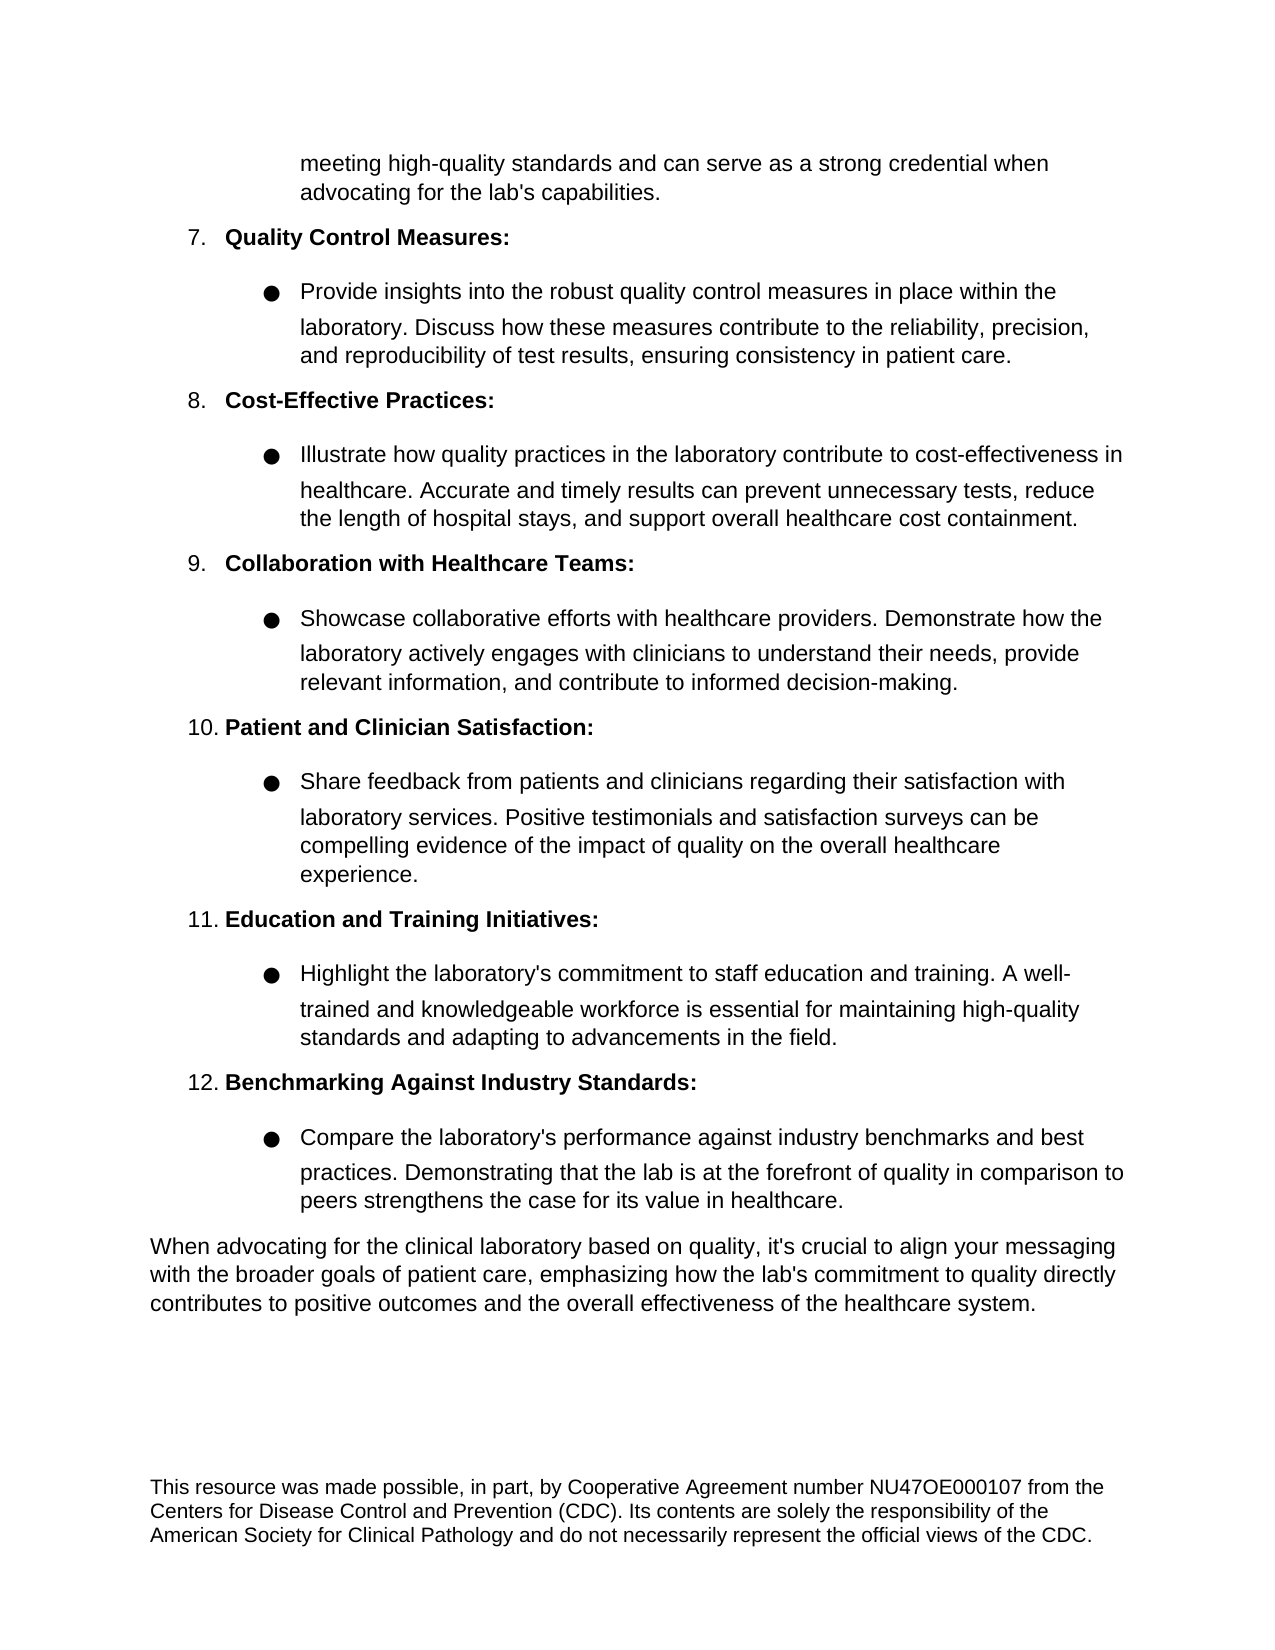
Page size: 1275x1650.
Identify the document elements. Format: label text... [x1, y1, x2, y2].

text When advocating for the clinical laboratory based on quality, it's crucial to align your messaging with the broader goals of patient care, emphasizing how the lab's commitment to quality directly contributes to positive outcomes and the overall effectiveness of the healthcare system. [150, 1233, 1125, 1316]
list Quality Control Measures: [187, 223, 1125, 250]
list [262, 150, 1125, 205]
list Showcase collaborative efforts with healthcare providers. Demonstrate how the laboratory actively engages with clinicians to understand their needs, provide relevant information, and contribute to informed decision-making. [262, 596, 1125, 695]
list Share feedback from patients and clinicians regarding their satisfaction with laboratory services. Positive testimonials and satisfaction surveys can be compelling evidence of the impact of quality on the overall healthcare experience. [262, 759, 1125, 887]
list Illustrate how quality practices in the laboratory contribute to cost-effectiveness in healthcare. Accurate and timely results can prevent unnecessary tests, reduce the length of hospital stays, and support overall healthcare cost containment. [262, 432, 1125, 532]
list Highlight the laboratory's commitment to staff education and training. A well-trained and knowledgeable workforce is essential for maintaining high-quality standards and adapting to advancements in the field. [262, 951, 1125, 1050]
list Collaboration with Healthcare Teams: [187, 550, 1125, 577]
list Cost-Effective Practices: [187, 387, 1125, 413]
list Compare the laboratory's performance against industry benchmarks and best practices. Demonstrating that the lab is at the forefront of quality in comparison to peers strengthens the case for its value in healthcare. [262, 1114, 1125, 1214]
list Benchmarking Against Industry Standards: [187, 1069, 1125, 1096]
list Provide insights into the robust quality control measures in place within the laboratory. Discuss how these measures contribute to the reliability, precision, and reproducibility of test results, ensuring consistency in patient care. [262, 269, 1125, 368]
list Patient and Clinician Satisfaction: [187, 714, 1125, 740]
list Education and Training Initiatives: [187, 906, 1125, 932]
